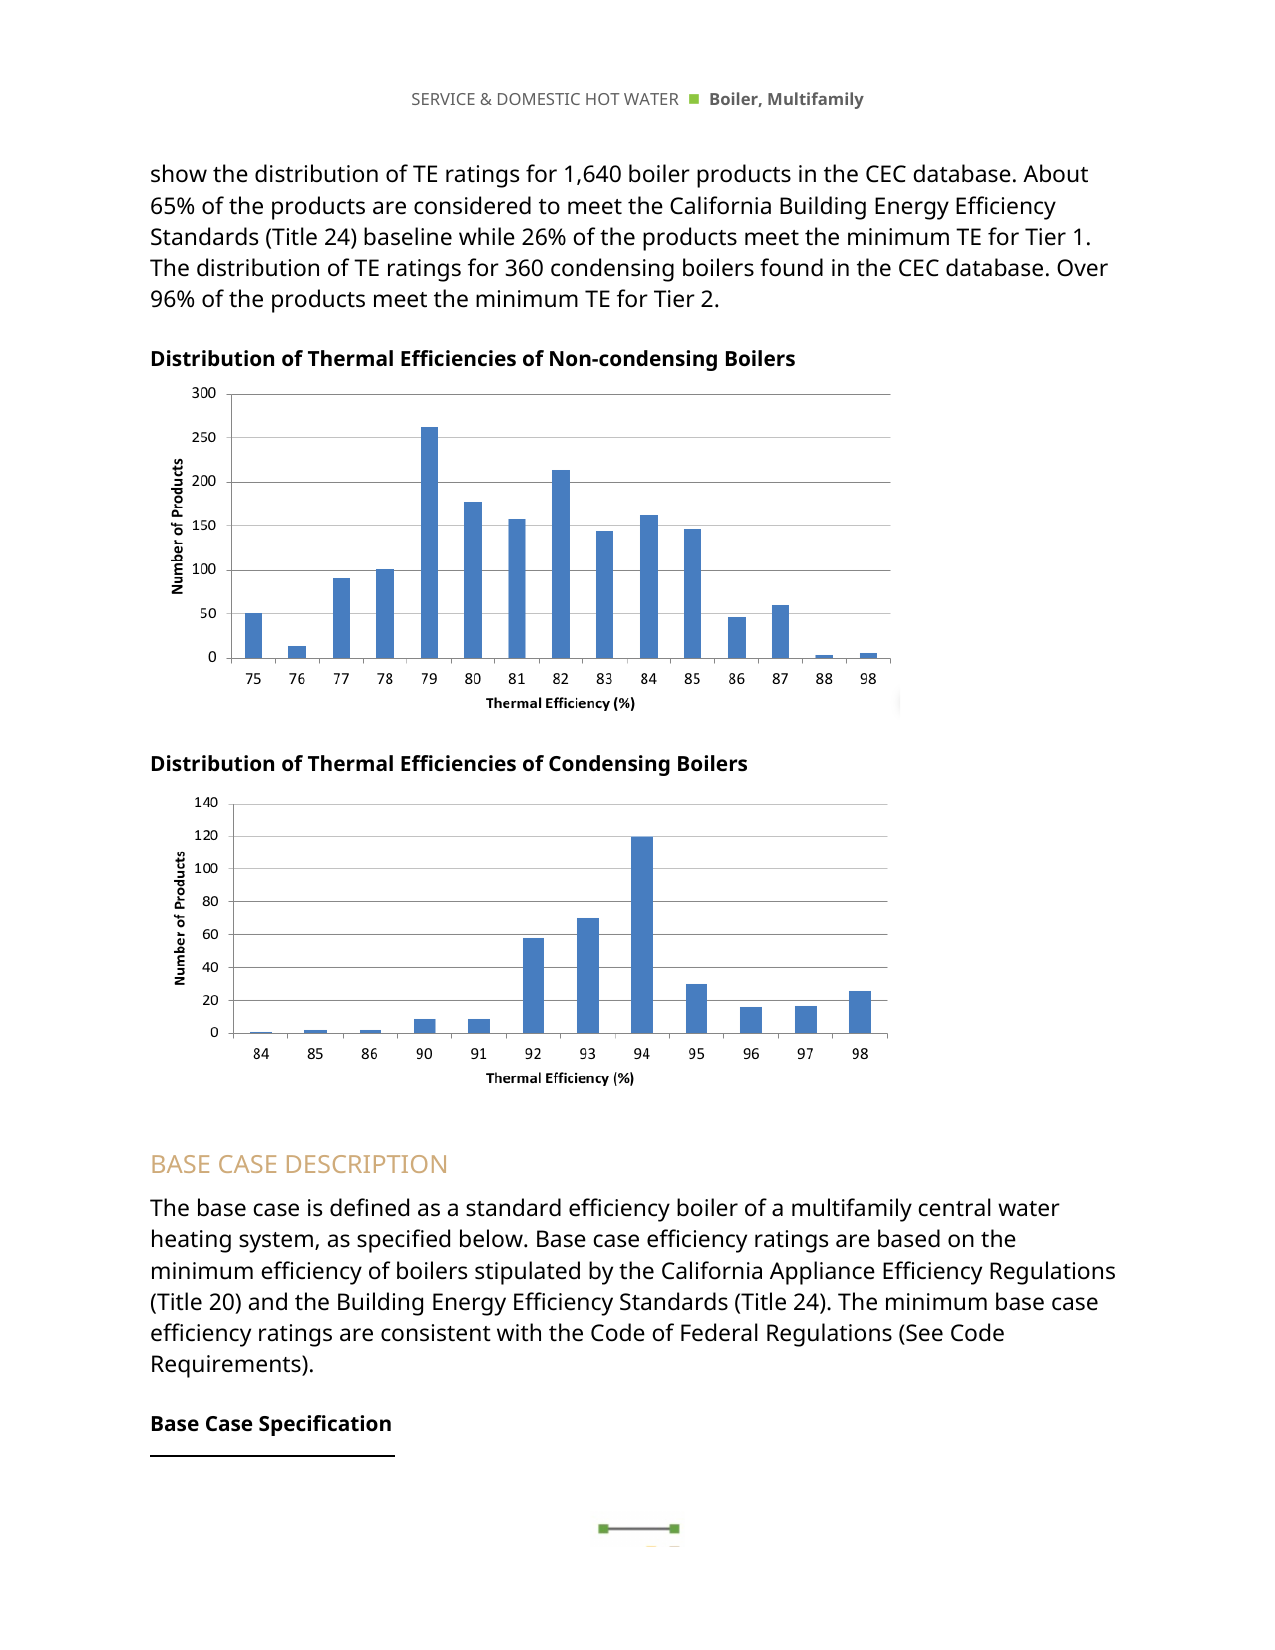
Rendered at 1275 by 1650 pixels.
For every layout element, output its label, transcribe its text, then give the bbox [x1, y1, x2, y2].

text Distribution of Thermal Efficiencies of Condensing Boilers [150, 749, 1125, 777]
text Distribution of Thermal Efficiencies of Non-condensing Boilers [150, 344, 1125, 372]
text Base Case Specification [150, 1409, 1125, 1437]
picture [589, 1512, 684, 1547]
picture [150, 789, 901, 1093]
subtitle Base Case Description [150, 1148, 1125, 1180]
picture [150, 384, 901, 720]
text The base case is defined as a standard efficiency boiler of a multifamily central water heating system, as specified below. Base case efficiency ratings are based on the minimum efficiency of boilers stipulated by the California Appliance Efficiency Regulations (Title 20) and the Building Energy Efficiency Standards (Title 24). The minimum base case efficiency ratings are consistent with the Code of Federal Regulations (See Code Requirements). [150, 1192, 1125, 1380]
